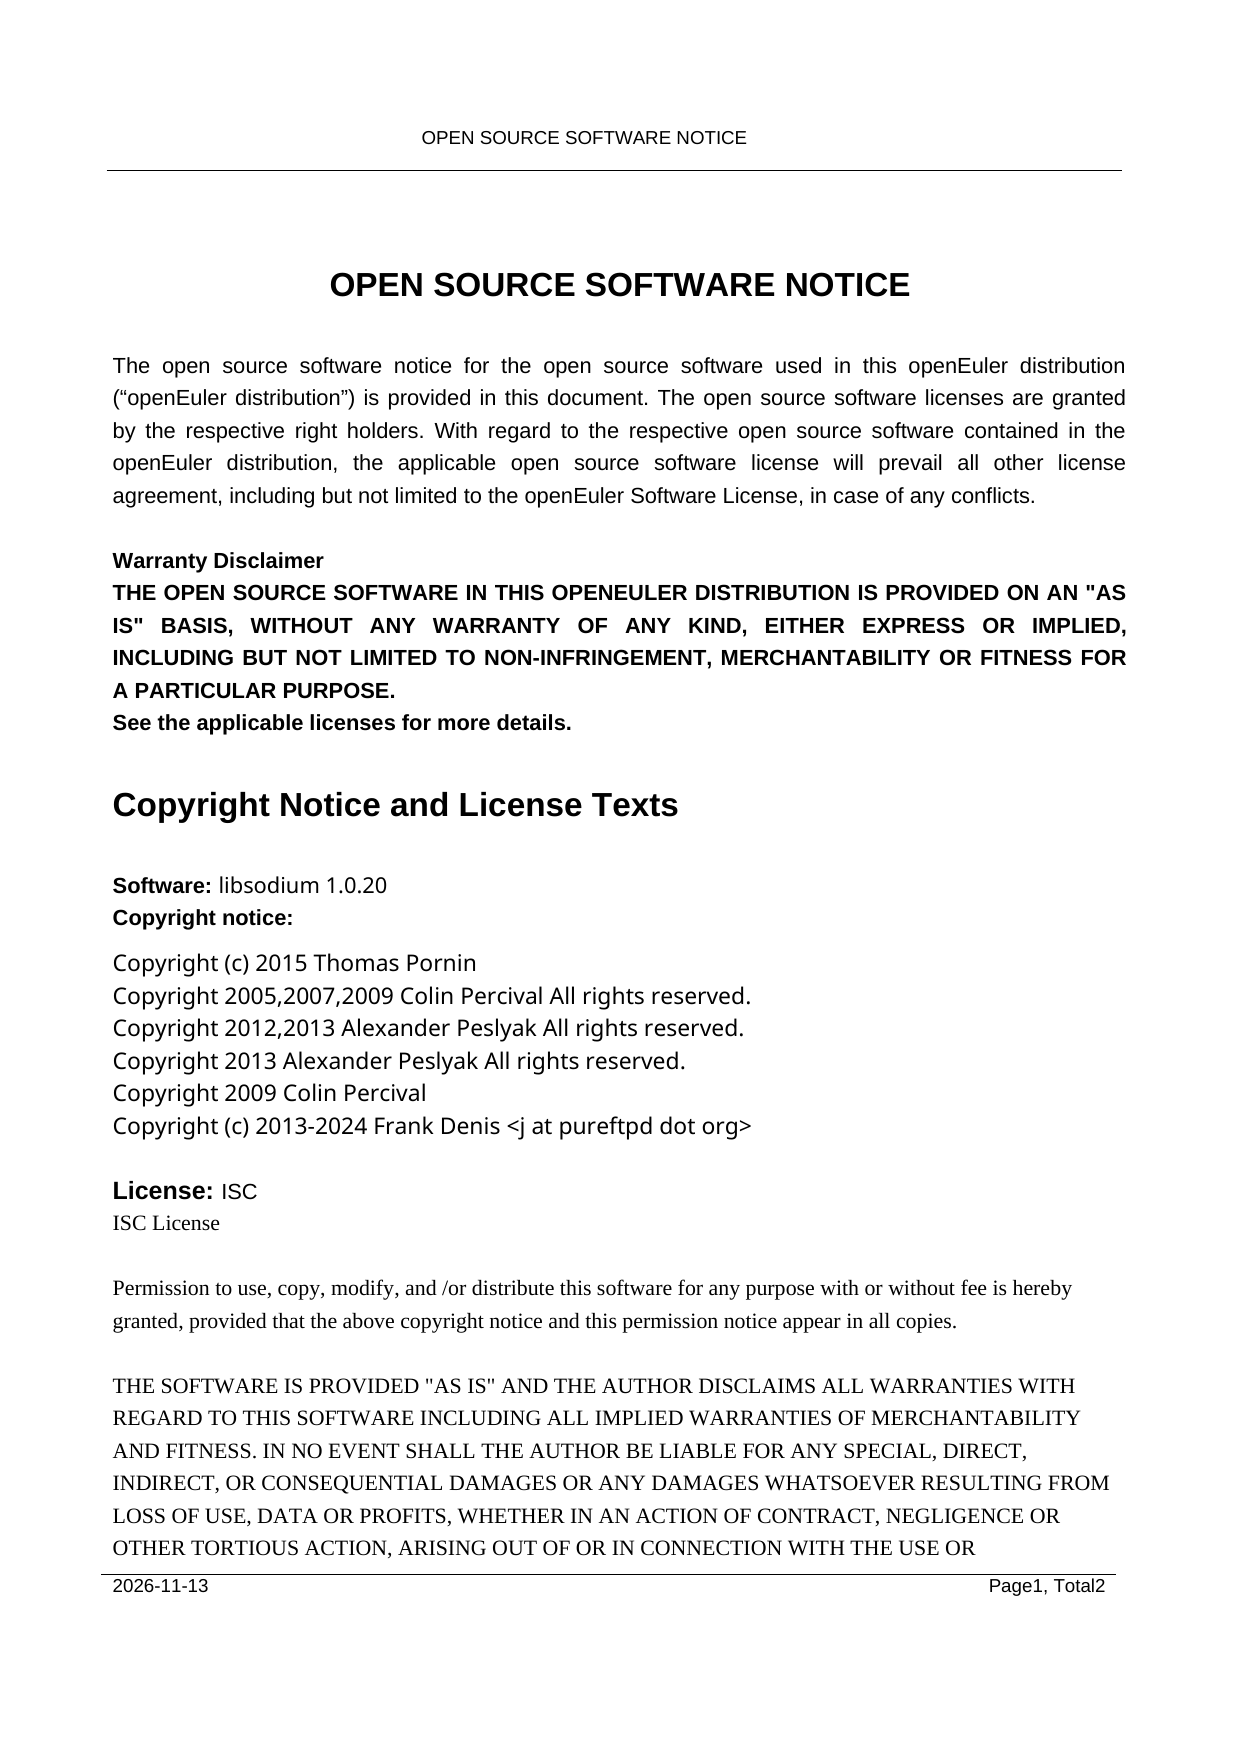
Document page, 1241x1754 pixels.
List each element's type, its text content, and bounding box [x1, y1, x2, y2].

text Copyright notice: [112, 901, 1128, 934]
text License: ISC [112, 1174, 1128, 1207]
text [112, 1207, 1128, 1564]
text Warranty Disclaimer [112, 544, 1128, 576]
text Copyright Notice and License Texts [112, 771, 1128, 836]
title Software: libsodium 1.0.20 [112, 869, 1128, 901]
text Copyright (c) 2015 Thomas Pornin Copyright 2005,2007,2009 Colin Percival All rights reserved. Copyright 2012,2013 Alexander Peslyak All rights reserved. Copyright 2013 Alexander Peslyak All rights reserved. Copyright 2009 Colin Percival Copyright (c) 2013-2024 Frank Denis <j at pureftpd dot org> [112, 947, 1128, 1174]
text The open source software notice for the open source software used in this openEuler distribution (“openEuler distribution”) is provided in this document. The open source software licenses are granted by the respective right holders. With regard to the respective open source software contained in the openEuler distribution, the applicable open source software license will prevail all other license agreement, including but not limited to the openEuler Software License, in case of any conflicts. [112, 349, 1128, 511]
text THE OPEN SOURCE SOFTWARE IN THIS OPENEULER DISTRIBUTION IS PROVIDED ON AN "AS IS" BASIS, WITHOUT ANY WARRANTY OF ANY KIND, EITHER EXPRESS OR IMPLIED, INCLUDING BUT NOT LIMITED TO NON-INFRINGEMENT, MERCHANTABILITY OR FITNESS FOR A PARTICULAR PURPOSE. See the applicable licenses for more details. [112, 576, 1128, 739]
text OPEN SOURCE SOFTWARE NOTICE [112, 251, 1128, 316]
